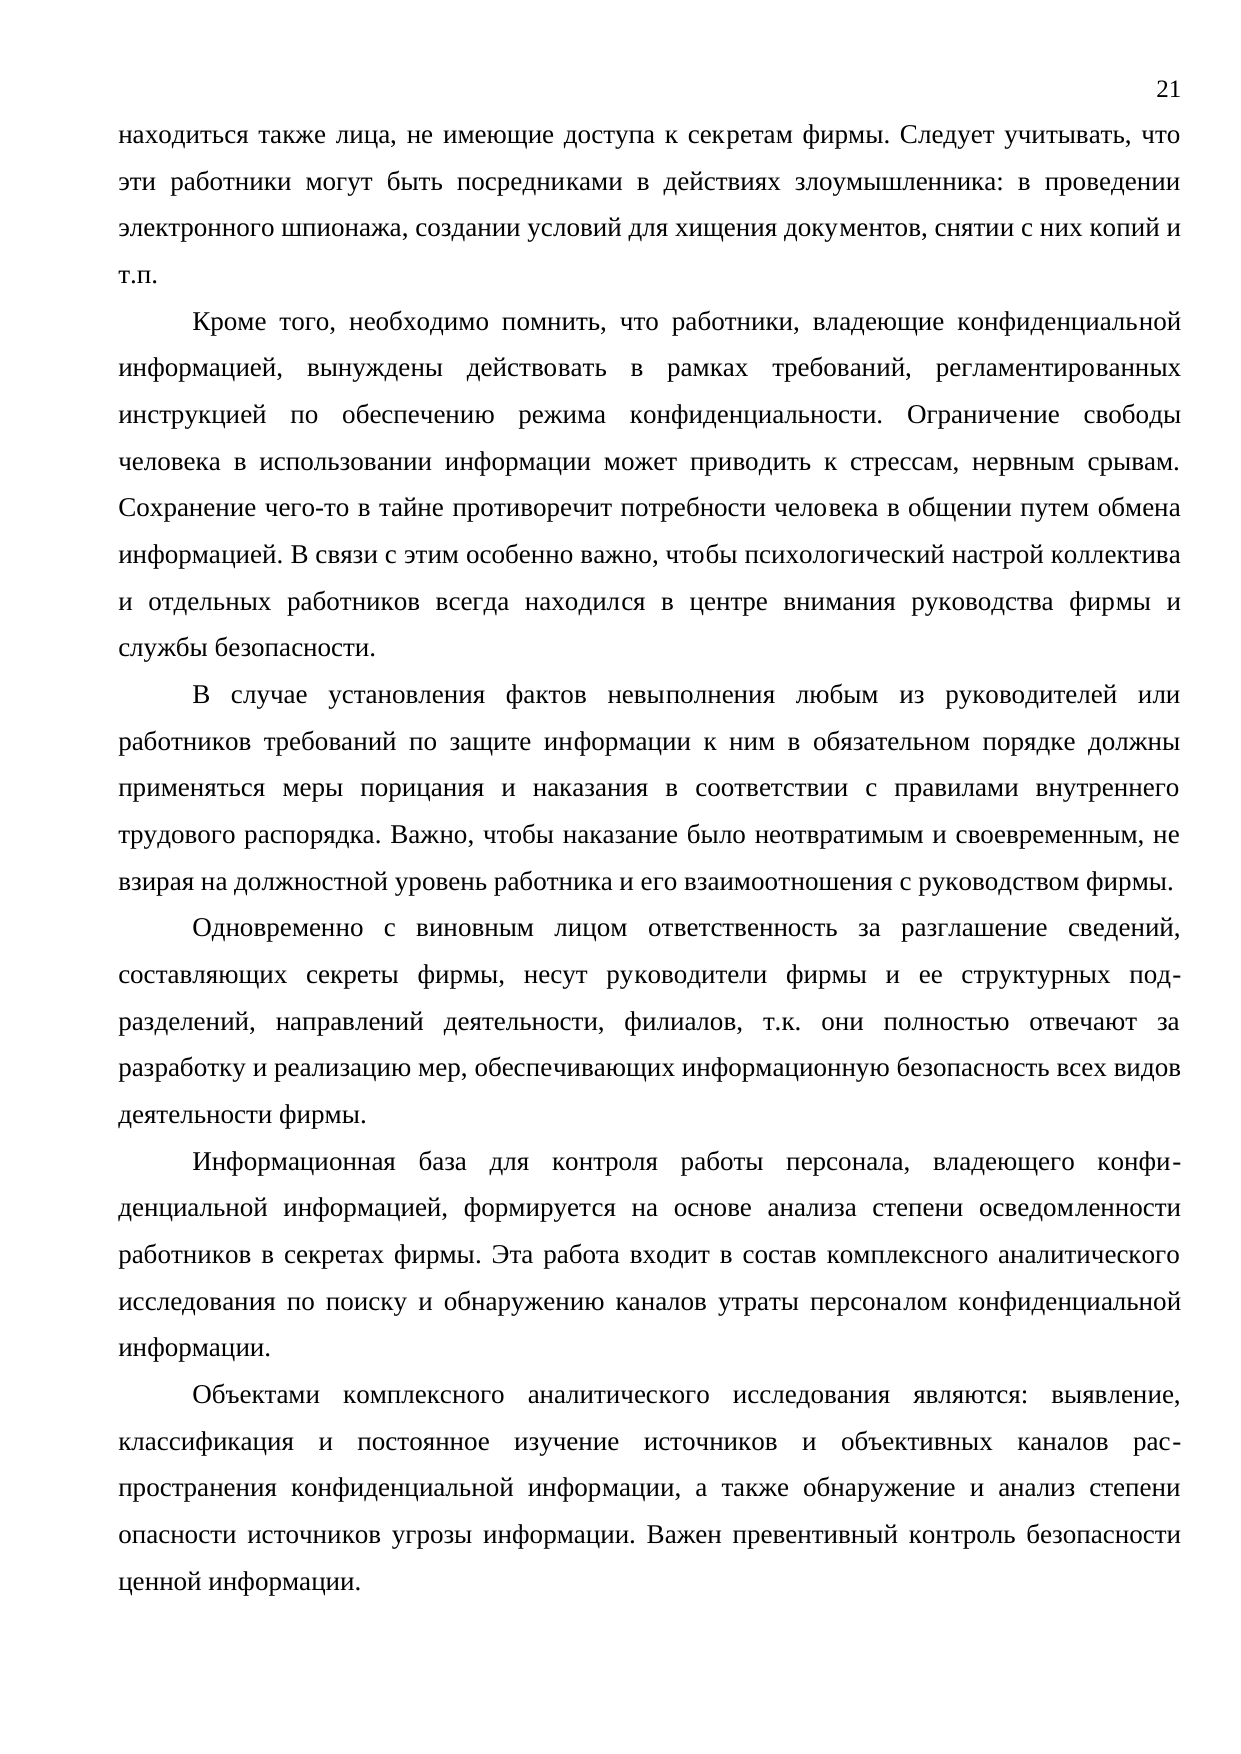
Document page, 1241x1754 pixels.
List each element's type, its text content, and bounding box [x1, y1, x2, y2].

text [118, 118, 1181, 289]
text Объектами комплексного аналитического исследования являются: выявление, классификация и постоянное изучение источников и объективных каналов распространения конфиденциальной информации, а также обнаружение и анализ степени опасности источников угрозы информации. Важен превентивный контроль безопасности ценной информации. [118, 1378, 1181, 1596]
text В случае установления фактов невыполнения любым из руководителей или работников требований по защите информации к ним в обязательном порядке должны применяться меры порицания и наказания в соответствии с правилами внутреннего трудового распорядка. Важно, чтобы наказание было неотвратимым и своевременным, не взирая на должностной уровень работника и его взаимоотношения с руководством фирмы. [118, 678, 1181, 896]
text Кроме того, необходимо помнить, что работники, владеющие конфиденциальной информацией, вынуждены действовать в рамках требований, регламентированных инструкцией по обеспечению режима конфиденциальности. Ограничение свободы человека в использовании информации может приводить к стрессам, нервным срывам. Сохранение чего-то в тайне противоречит потребности человека в общении путем обмена информацией. В связи с этим особенно важно, чтобы психологический настрой коллектива и отдельных работников всегда находился в центре внимания руководства фирмы и службы безопасности. [118, 305, 1181, 663]
text Информационная база для контроля работы персонала, владеющего конфиденциальной информацией, формируется на основе анализа степени осведомленности работников в секретах фирмы. Эта работа входит в состав комплексного аналитического исследования по поиску и обнаружению каналов утраты персоналом конфиденциальной информации. [118, 1145, 1181, 1363]
text Одновременно с виновным лицом ответственность за разглашение сведений, составляющих секреты фирмы, несут руководители фирмы и ее структурных подразделений, направлений деятельности, филиалов, т.к. они полностью отвечают за разработку и реализацию мер, обеспечивающих информационную безопасность всех видов деятельности фирмы. [118, 911, 1181, 1129]
